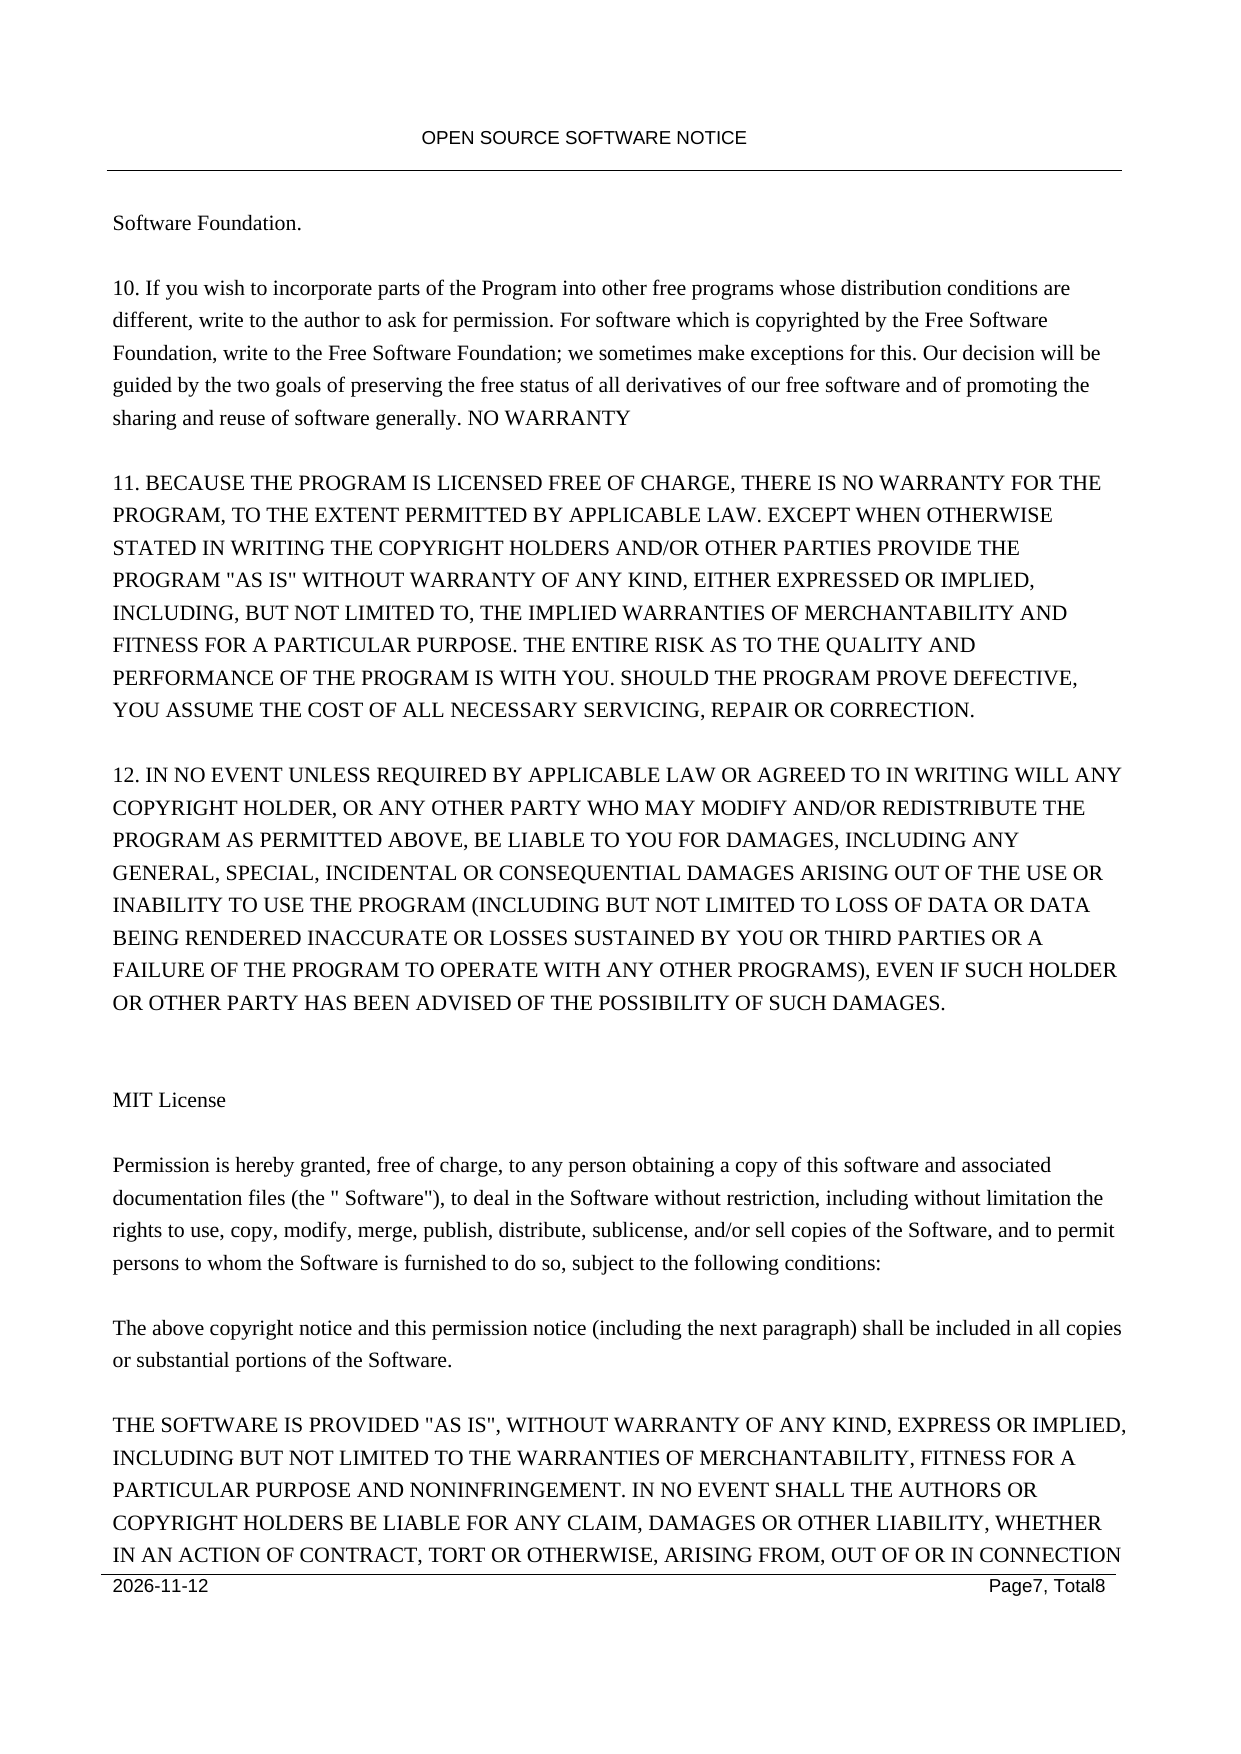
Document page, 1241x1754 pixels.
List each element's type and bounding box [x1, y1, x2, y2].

text [112, 206, 1128, 1571]
